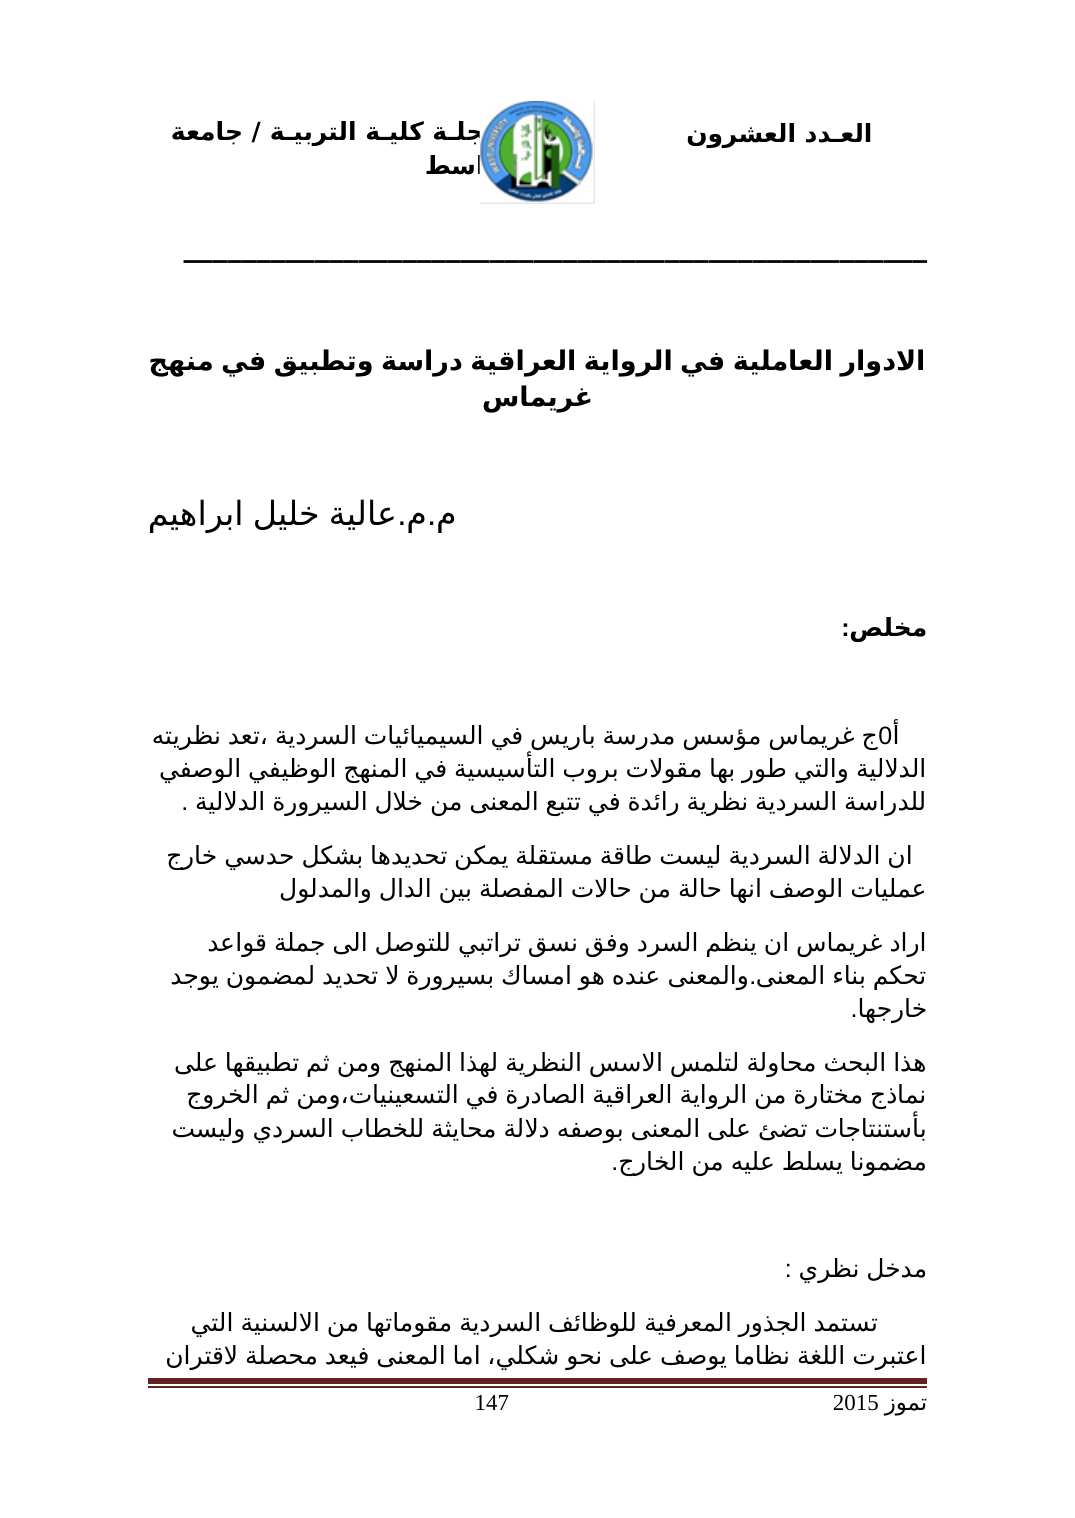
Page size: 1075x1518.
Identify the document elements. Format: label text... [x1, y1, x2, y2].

text اراد غريماس ان ينظم السرد وفق نسق تراتبي للتوصل الى جملة قواعد تحكم بناء المعنى.والمعنى عنده هو امساك بسيرورة لا تحديد لمضمون يوجد خارجها. [148, 928, 927, 1022]
text ان الدلالة السردية ليست طاقة مستقلة يمكن تحديدها بشكل حدسي خارج عمليات الوصف انها حالة من حالات المفصلة بين الدال والمدلول [148, 841, 927, 902]
picture [479, 101, 595, 205]
text الادوار العاملية في الرواية العراقية دراسة وتطبيق في منهج غريماس [148, 345, 927, 412]
text مدخل نظري : [148, 1254, 927, 1283]
text أ0ج غريماس مؤسس مدرسة باريس في السيميائيات السردية ،تعد نظريته الدلالية والتي طور بها مقولات بروب التأسيسية في المنهج الوظيفي الوصفي للدراسة السردية نظرية رائدة في تتبع المعنى من خلال السيرورة الدلالية . [148, 721, 927, 816]
text مخلص: [148, 613, 927, 642]
text هذا البحث محاولة لتلمس الاسس النظرية لهذا المنهج ومن ثم تطبيقها على نماذج مختارة من الرواية العراقية الصادرة في التسعينيات،ومن ثم الخروج بأستنتاجات تضئ على المعنى بوصفه دلالة محايثة للخطاب السردي وليست مضمونا يسلط عليه من الخارج. [148, 1047, 927, 1175]
text م.م.عالية خليل ابراهيم [148, 494, 927, 533]
